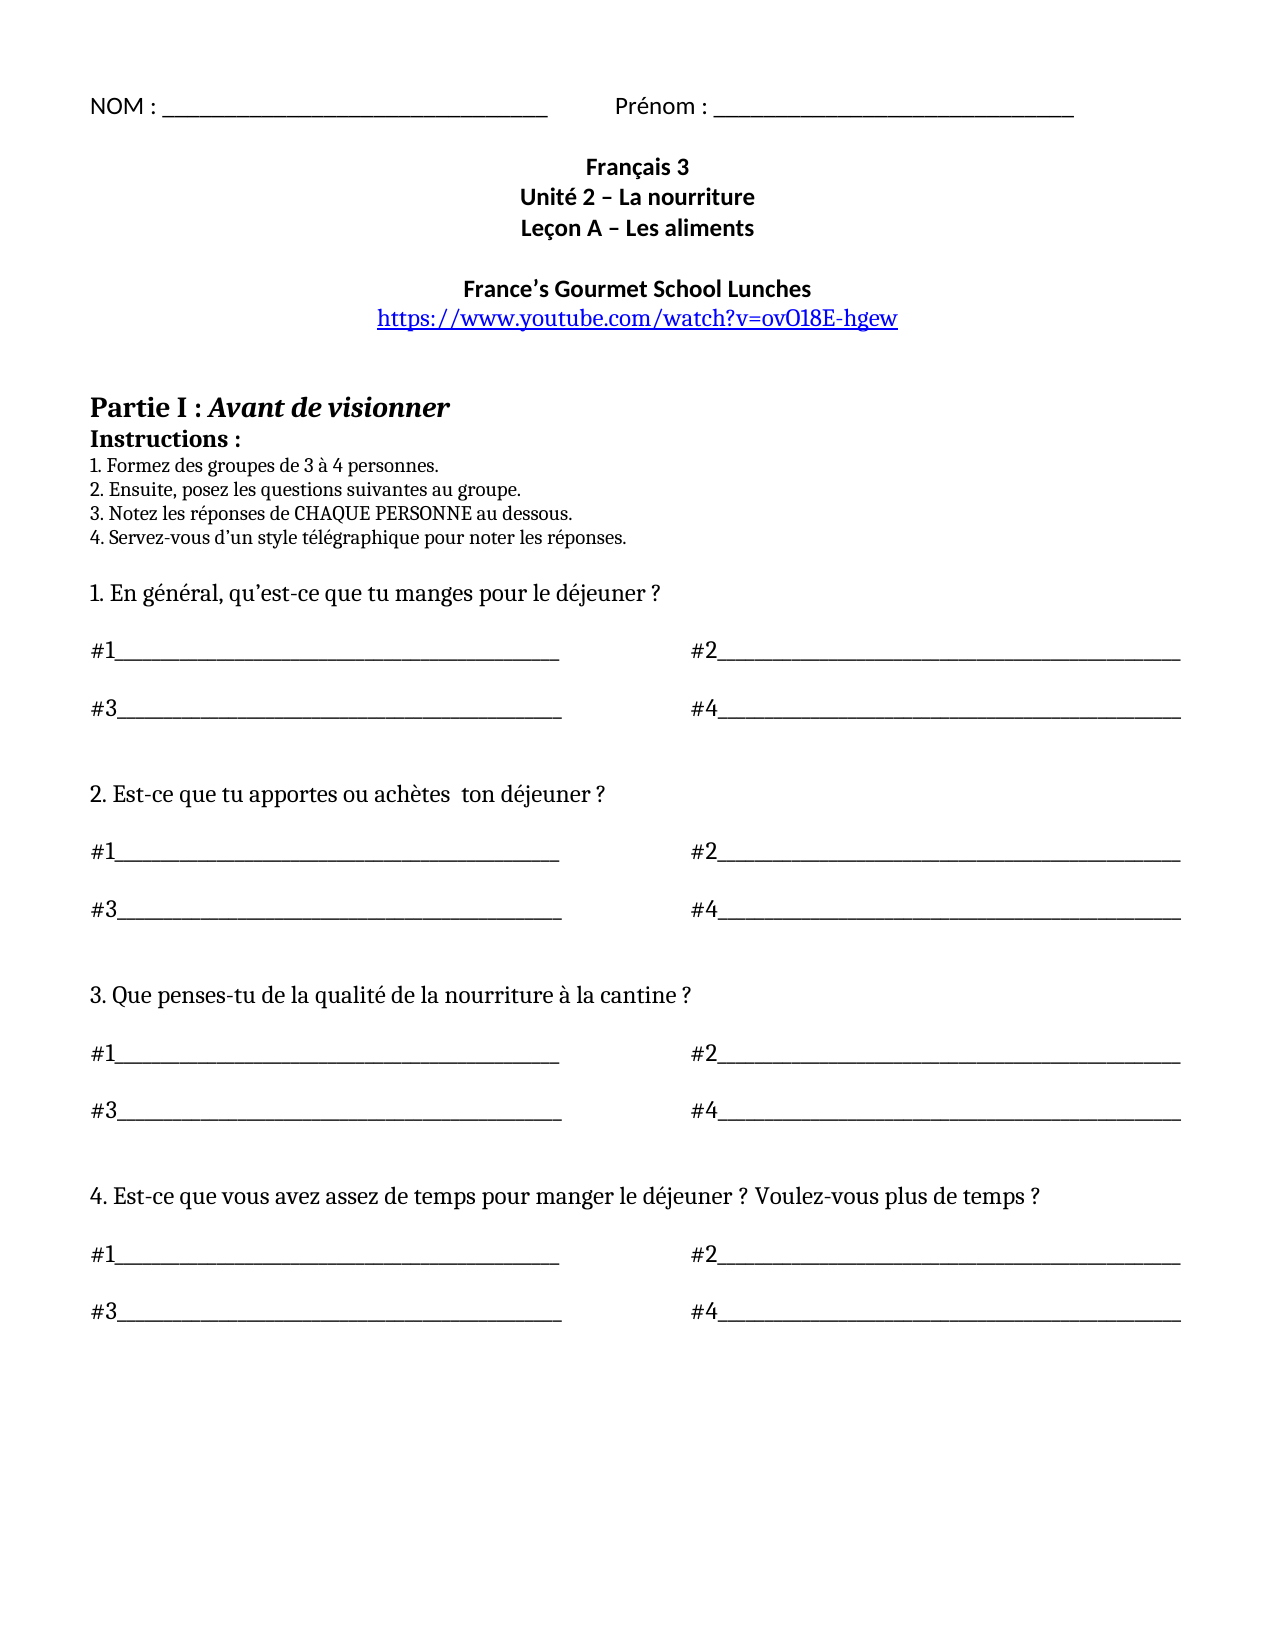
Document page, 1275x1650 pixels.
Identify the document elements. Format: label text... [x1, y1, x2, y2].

text #3________________________________________________ #4__________________________________________________ [90, 693, 1185, 722]
text #1________________________________________________ #2__________________________________________________ [90, 837, 1185, 866]
text France’s Gourmet School Lunches [90, 273, 1185, 304]
text #1________________________________________________ #2__________________________________________________ [90, 1038, 1185, 1067]
text 4. Servez-vous d’un style télégraphique pour noter les réponses. [90, 526, 1185, 550]
text 3. Que penses-tu de la qualité de la nourriture à la cantine ? [90, 981, 1185, 1010]
text Instructions : [90, 425, 1185, 454]
text #3________________________________________________ #4__________________________________________________ [90, 895, 1185, 923]
text Partie I : Avant de visionner [90, 392, 1185, 425]
text 3. Notez les réponses de CHAQUE PERSONNE au dessous. [90, 502, 1185, 526]
text 1. En général, qu’est-ce que tu manges pour le déjeuner ? [90, 578, 1185, 607]
text 1. Formez des groupes de 3 à 4 personnes. [90, 454, 1185, 478]
text https://www.youtube.com/watch?v=ovO18E-hgew [90, 304, 1185, 332]
text 2. Est-ce que tu apportes ou achètes ton déjeuner ? [90, 780, 1185, 808]
text Français 3 [90, 151, 1185, 182]
text #1________________________________________________ #2__________________________________________________ [90, 1240, 1185, 1268]
text 4. Est-ce que vous avez assez de temps pour manger le déjeuner ? Voulez-vous plus de temps ? [90, 1182, 1185, 1211]
text #3________________________________________________ #4__________________________________________________ [90, 1096, 1185, 1125]
text 2. Ensuite, posez les questions suivantes au groupe. [90, 478, 1185, 502]
text NOM : _______________________________ Prénom : _____________________________ [90, 90, 1185, 121]
text #1________________________________________________ #2__________________________________________________ [90, 636, 1185, 665]
text #3________________________________________________ #4__________________________________________________ [90, 1297, 1185, 1326]
text Unité 2 – La nourriture [90, 182, 1185, 212]
text Leçon A – Les aliments [90, 212, 1185, 243]
